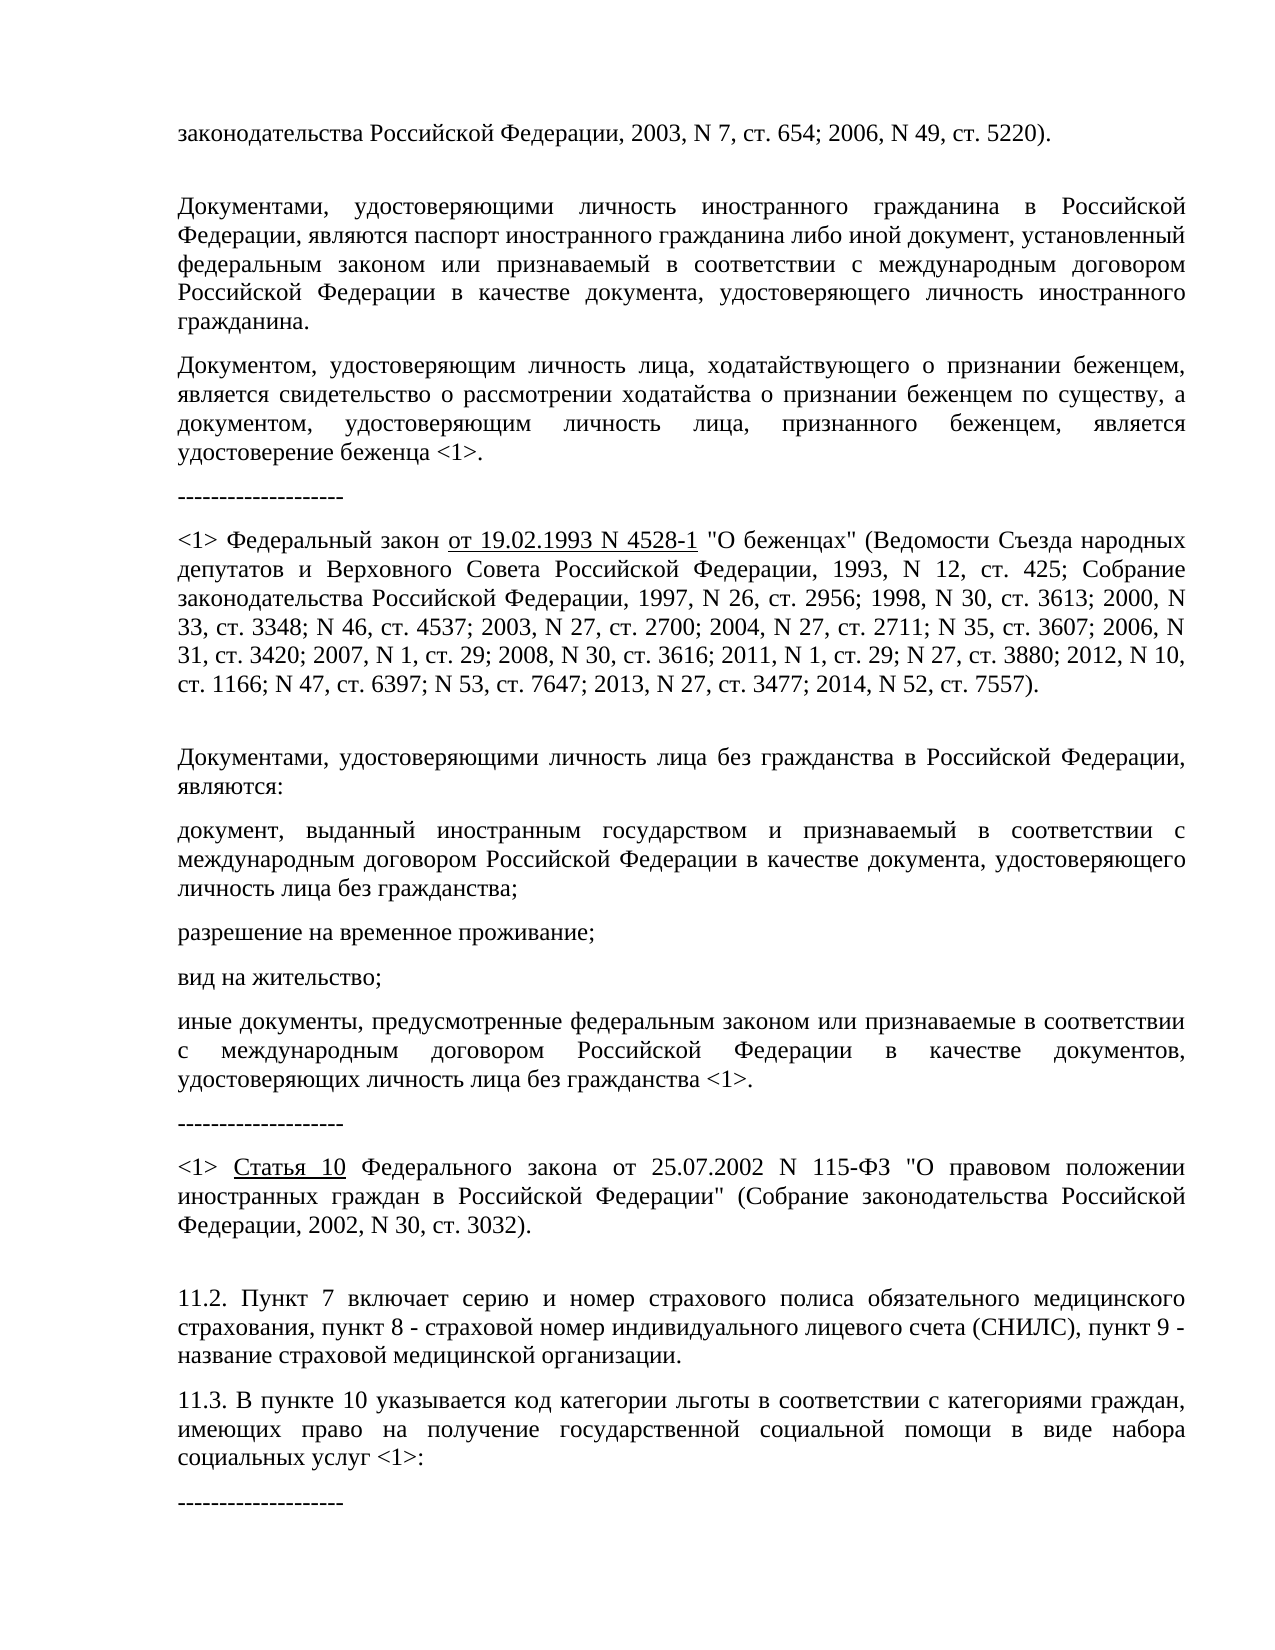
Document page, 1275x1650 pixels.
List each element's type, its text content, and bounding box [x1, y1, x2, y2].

text вид на жительство; [177, 962, 1186, 991]
text -------------------- [177, 1487, 1186, 1516]
text Документами, удостоверяющими личность иностранного гражданина в Российской Федерации, являются паспорт иностранного гражданина либо иной документ, установленный федеральным законом или признаваемый в соответствии с международным договором Российской Федерации в качестве документа, удостоверяющего личность иностранного гражданина. [177, 191, 1186, 335]
text документ, выданный иностранным государством и признаваемый в соответствии с международным договором Российской Федерации в качестве документа, удостоверяющего личность лица без гражданства; [177, 816, 1186, 902]
text -------------------- [177, 481, 1186, 510]
text -------------------- [177, 1108, 1186, 1137]
text разрешение на временное проживание; [177, 917, 1186, 946]
text <1> Статья 10 Федерального закона от 25.07.2002 N 115-ФЗ "О правовом положении иностранных граждан в Российской Федерации" (Собрание законодательства Российской Федерации, 2002, N 30, ст. 3032). [177, 1152, 1186, 1239]
text иные документы, предусмотренные федеральным законом или признаваемые в соответствии с международным договором Российской Федерации в качестве документов, удостоверяющих личность лица без гражданства <1>. [177, 1006, 1186, 1092]
text Документами, удостоверяющими личность лица без гражданства в Российской Федерации, являются: [177, 742, 1186, 800]
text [177, 118, 1186, 147]
text <1> Федеральный закон от 19.02.1993 N 4528-1 "О беженцах" (Ведомости Съезда народных депутатов и Верховного Совета Российской Федерации, 1993, N 12, ст. 425; Собрание законодательства Российской Федерации, 1997, N 26, ст. 2956; 1998, N 30, ст. 3613; 2000, N 33, ст. 3348; N 46, ст. 4537; 2003, N 27, ст. 2700; 2004, N 27, ст. 2711; N 35, ст. 3607; 2006, N 31, ст. 3420; 2007, N 1, ст. 29; 2008, N 30, ст. 3616; 2011, N 1, ст. 29; N 27, ст. 3880; 2012, N 10, ст. 1166; N 47, ст. 6397; N 53, ст. 7647; 2013, N 27, ст. 3477; 2014, N 52, ст. 7557). [177, 526, 1186, 698]
text Документом, удостоверяющим личность лица, ходатайствующего о признании беженцем, является свидетельство о рассмотрении ходатайства о признании беженцем по существу, а документом, удостоверяющим личность лица, признанного беженцем, является удостоверение беженца <1>. [177, 351, 1186, 466]
text 11.2. Пункт 7 включает серию и номер страхового полиса обязательного медицинского страхования, пункт 8 - страховой номер индивидуального лицевого счета (СНИЛС), пункт 9 - название страховой медицинской организации. [177, 1283, 1186, 1369]
text 11.3. В пункте 10 указывается код категории льготы в соответствии с категориями граждан, имеющих право на получение государственной социальной помощи в виде набора социальных услуг <1>: [177, 1385, 1186, 1471]
